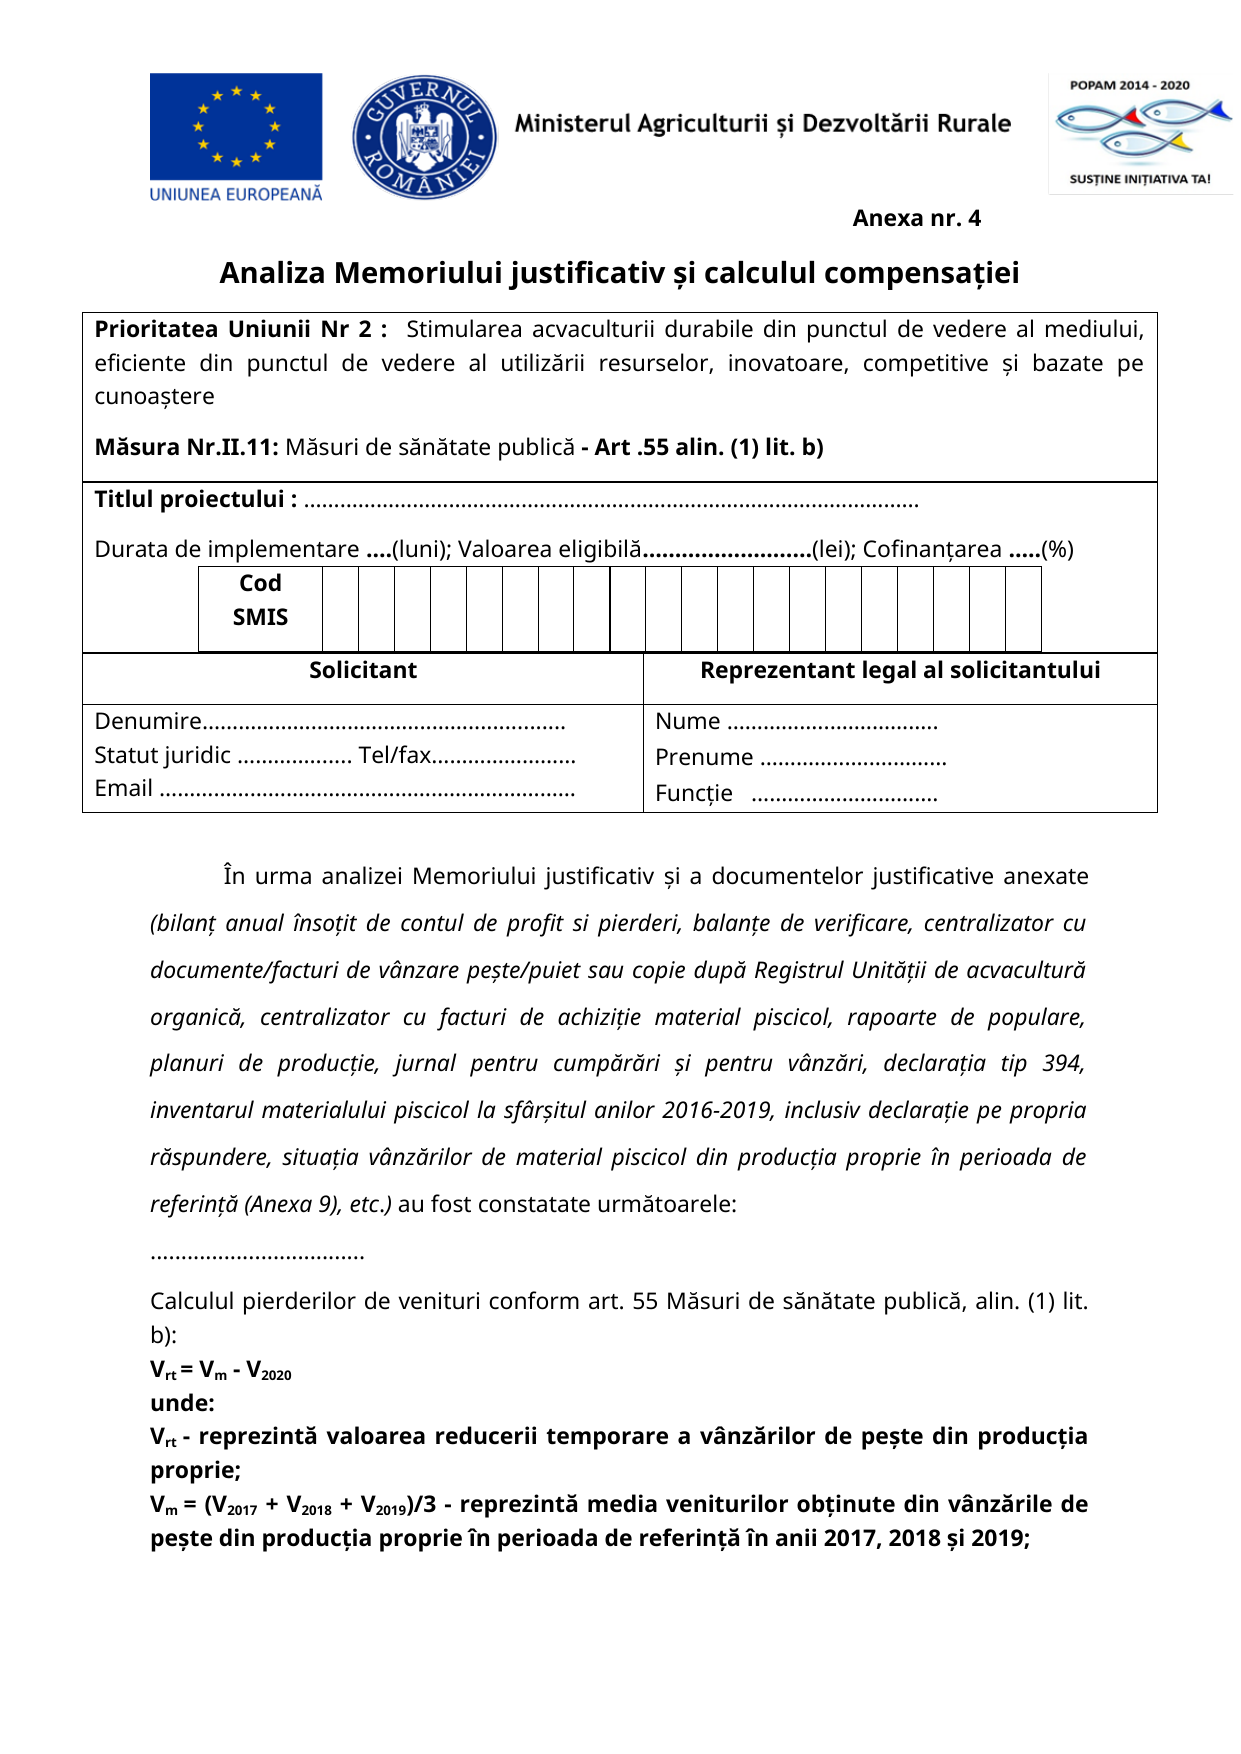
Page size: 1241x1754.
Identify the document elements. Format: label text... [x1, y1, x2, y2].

table_cell [83, 483, 1157, 652]
picture [150, 73, 1234, 202]
text Analiza Memoriului justificativ și calculul compensației [150, 252, 1090, 292]
text Calculul pierderilor de venituri conform art. 55 Măsuri de sănătate publică, alin. (1) lit. b): [150, 1285, 1090, 1350]
text Vm = (V2017 + V2018 + V2019)/3 - reprezintă media veniturilor obținute din vânzările de pește din producția proprie în perioada de referință în anii 2017, 2018 și 2019; [150, 1488, 1090, 1553]
table_cell Denumire………………………………..……................ Statut juridic …………....... Tel/fax…………………… Email …………………………………………………………… [83, 705, 643, 812]
table_header Prioritatea Uniunii Nr 2 : Stimularea acvaculturii durabile din punctul de vedere al mediului, eficiente din punctul de vedere al utilizării resurselor, inovatoare, competitive şi bazate pe cunoaştere Măsura Nr.II.11: Măsuri de sănătate publică - Art .55 alin. (1) lit. b) [83, 313, 1157, 481]
text unde: [150, 1386, 1090, 1418]
text Anexa nr. 4 [150, 202, 1090, 233]
text Vrt = Vm - V2020 [150, 1353, 1090, 1384]
table_cell Solicitant [83, 654, 643, 704]
text Vrt - reprezintă valoarea reducerii temporare a vânzărilor de pește din producția proprie; [150, 1420, 1090, 1485]
text În urma analizei Memoriului justificativ și a documentelor justificative anexate (bilanț anual însoțit de contul de profit si pierderi, balanțe de verificare, centralizator cu documente/facturi de vânzare pește/puiet sau copie după Registrul Unității de acvacultură organică, centralizator cu facturi de achiziție material piscicol, rapoarte de populare, planuri de producție, jurnal pentru cumpărări și pentru vânzări, declarația tip 394, inventarul materialului piscicol la sfârșitul anilor 2016-2019, inclusiv declarație pe propria răspundere, situația vânzărilor de material piscicol din producția proprie în perioada de referință (Anexa 9), etc.) au fost constatate următoarele: [150, 860, 1090, 1219]
table_cell Nume ……………..….………….. Prenume …………..…..………… Funcție …………………………. [644, 705, 1157, 812]
text ................................... [150, 1235, 1090, 1266]
table_cell Reprezentant legal al solicitantului [644, 654, 1157, 704]
